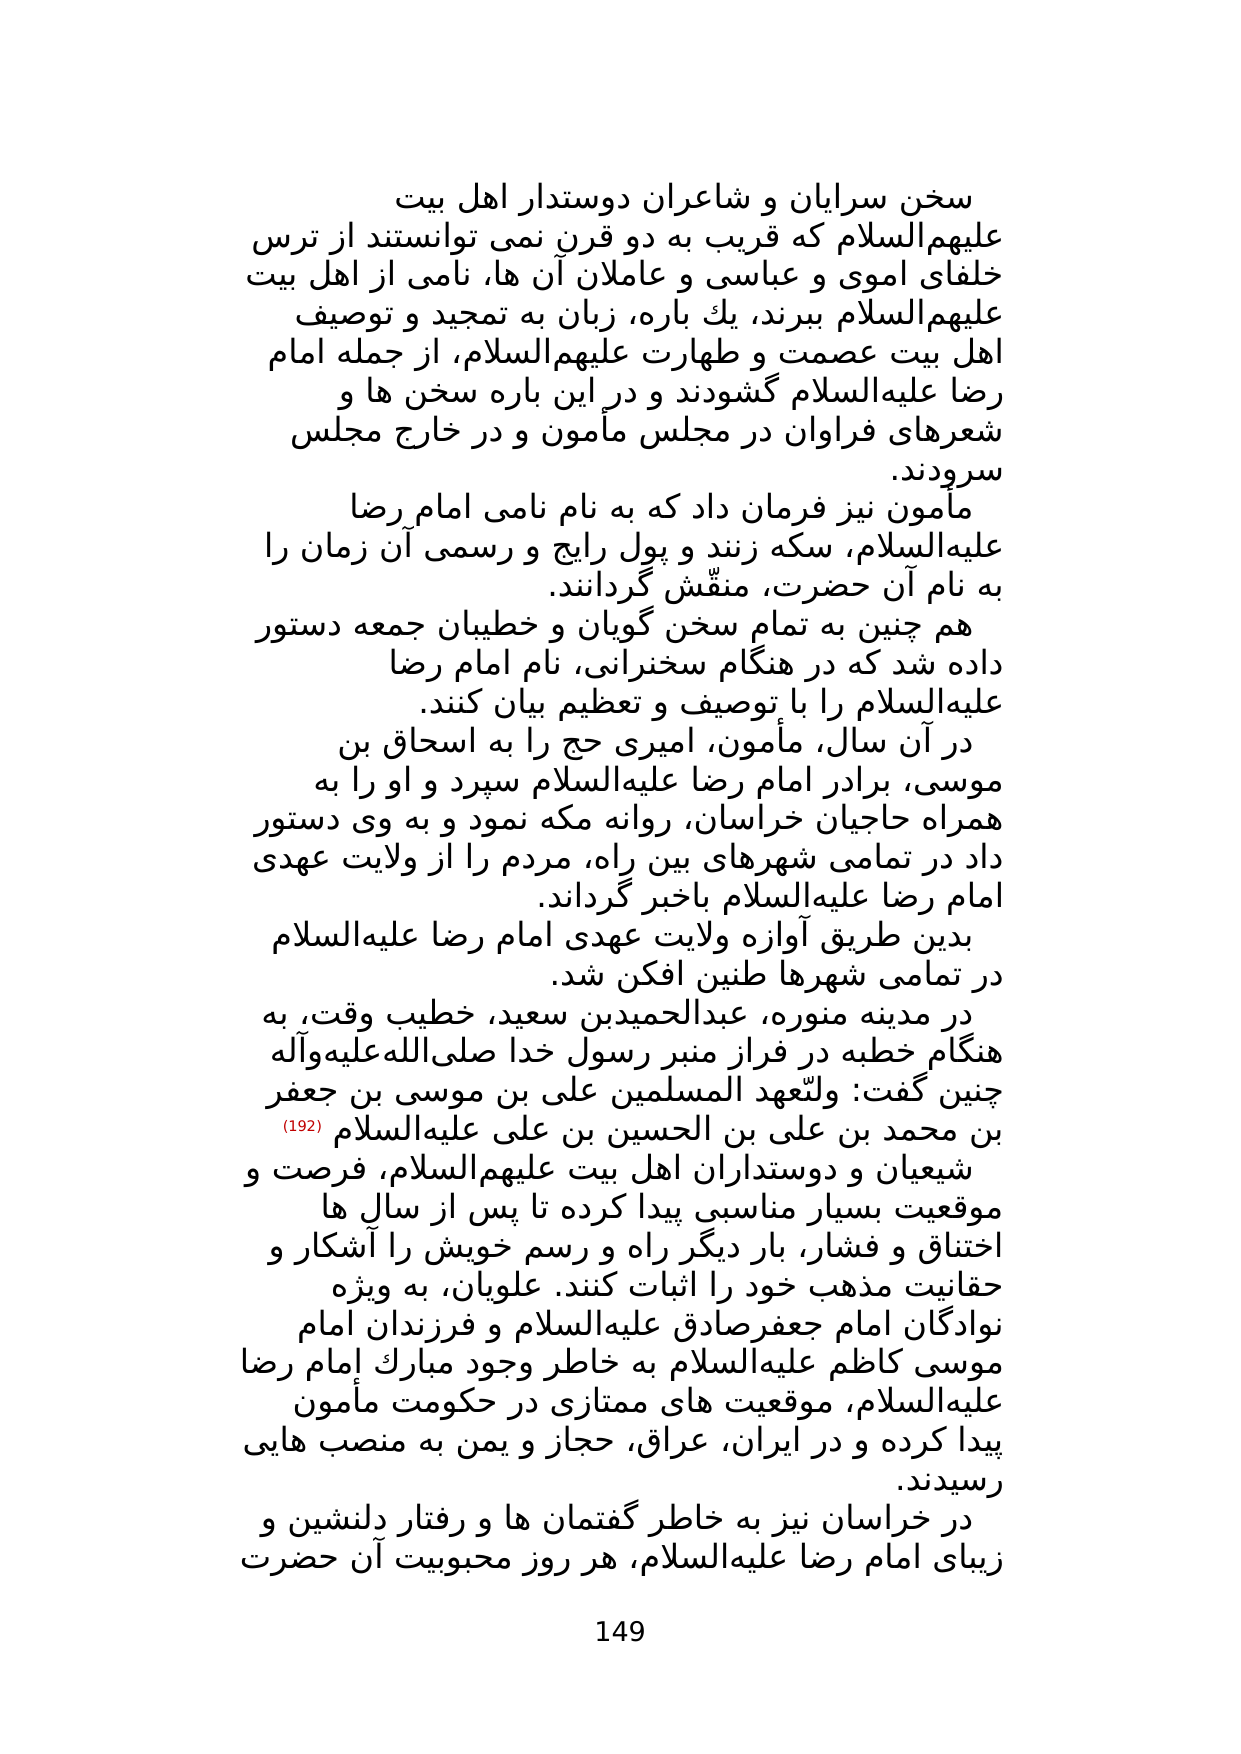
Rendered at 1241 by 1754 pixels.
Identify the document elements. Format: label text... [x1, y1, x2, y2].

text هم چنين به تمام سخن گويان و خطيبان جمعه دستور داده شد كه در هنگام سخنرانى، نام امام رضا عليه‌السلام را با توصيف و تعظيم بيان كنند. [236, 604, 1004, 721]
text شيعيان و دوستداران اهل بيت عليهم‌السلام، فرصت و موقعيت بسيار مناسبى پيدا كرده تا پس از سال ها اختناق و فشار، بار ديگر راه و رسم خويش را آشكار و حقانيت مذهب خود را اثبات كنند. علويان، به ويژه نوادگان امام جعفرصادق عليه‌السلام و فرزندان امام موسى كاظم عليه‌السلام به خاطر وجود مبارك امام رضا عليه‌السلام، موقعيت هاى ممتازى در حكومت مأمون پيدا كرده و در ايران، عراق، حجاز و يمن به منصب هايى رسيدند. [236, 1148, 1004, 1498]
text بدين طريق آوازه ولايت عهدى امام رضا عليه‌السلام در تمامى شهرها طنين افكن شد. [236, 915, 1004, 993]
text مأمون نيز فرمان داد كه به نام نامى امام رضا عليه‌السلام، سكه زنند و پول رايج و رسمى آن زمان را به نام آن حضرت، منقّش گردانند. [236, 488, 1004, 604]
text سخن سرايان و شاعران دوستدار اهل بيت عليهم‌السلام كه قريب به دو قرن نمى توانستند از ترس خلفاى اموى و عباسى و عاملان آن ها، نامى از اهل بيت عليهم‌السلام ببرند، يك باره، زبان به تمجيد و توصيف اهل بيت عصمت و طهارت عليهم‌السلام، از جمله امام رضا عليه‌السلام گشودند و در اين باره سخن ها و شعرهاى فراوان در مجلس مأمون و در خارج مجلس سرودند. [236, 177, 1004, 488]
text در مدينه منوره، عبدالحميدبن سعيد، خطيب وقت، به هنگام خطبه در فراز منبر رسول خدا صلى‌الله‌عليه‌وآله چنين گفت: ولىّعهد المسلمين على بن موسى بن جعفر بن محمد بن على بن الحسين بن على عليه‌السلام (192) [236, 993, 1004, 1148]
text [236, 1498, 1004, 1576]
text در آن سال، مأمون، اميرى حج را به اسحاق بن موسى، برادر امام رضا عليه‌السلام سپرد و او را به همراه حاجيان خراسان، روانه مكه نمود و به وى دستور داد در تمامى شهرهاى بين راه، مردم را از ولايت عهدى امام رضا عليه‌السلام باخبر گرداند. [236, 721, 1004, 915]
